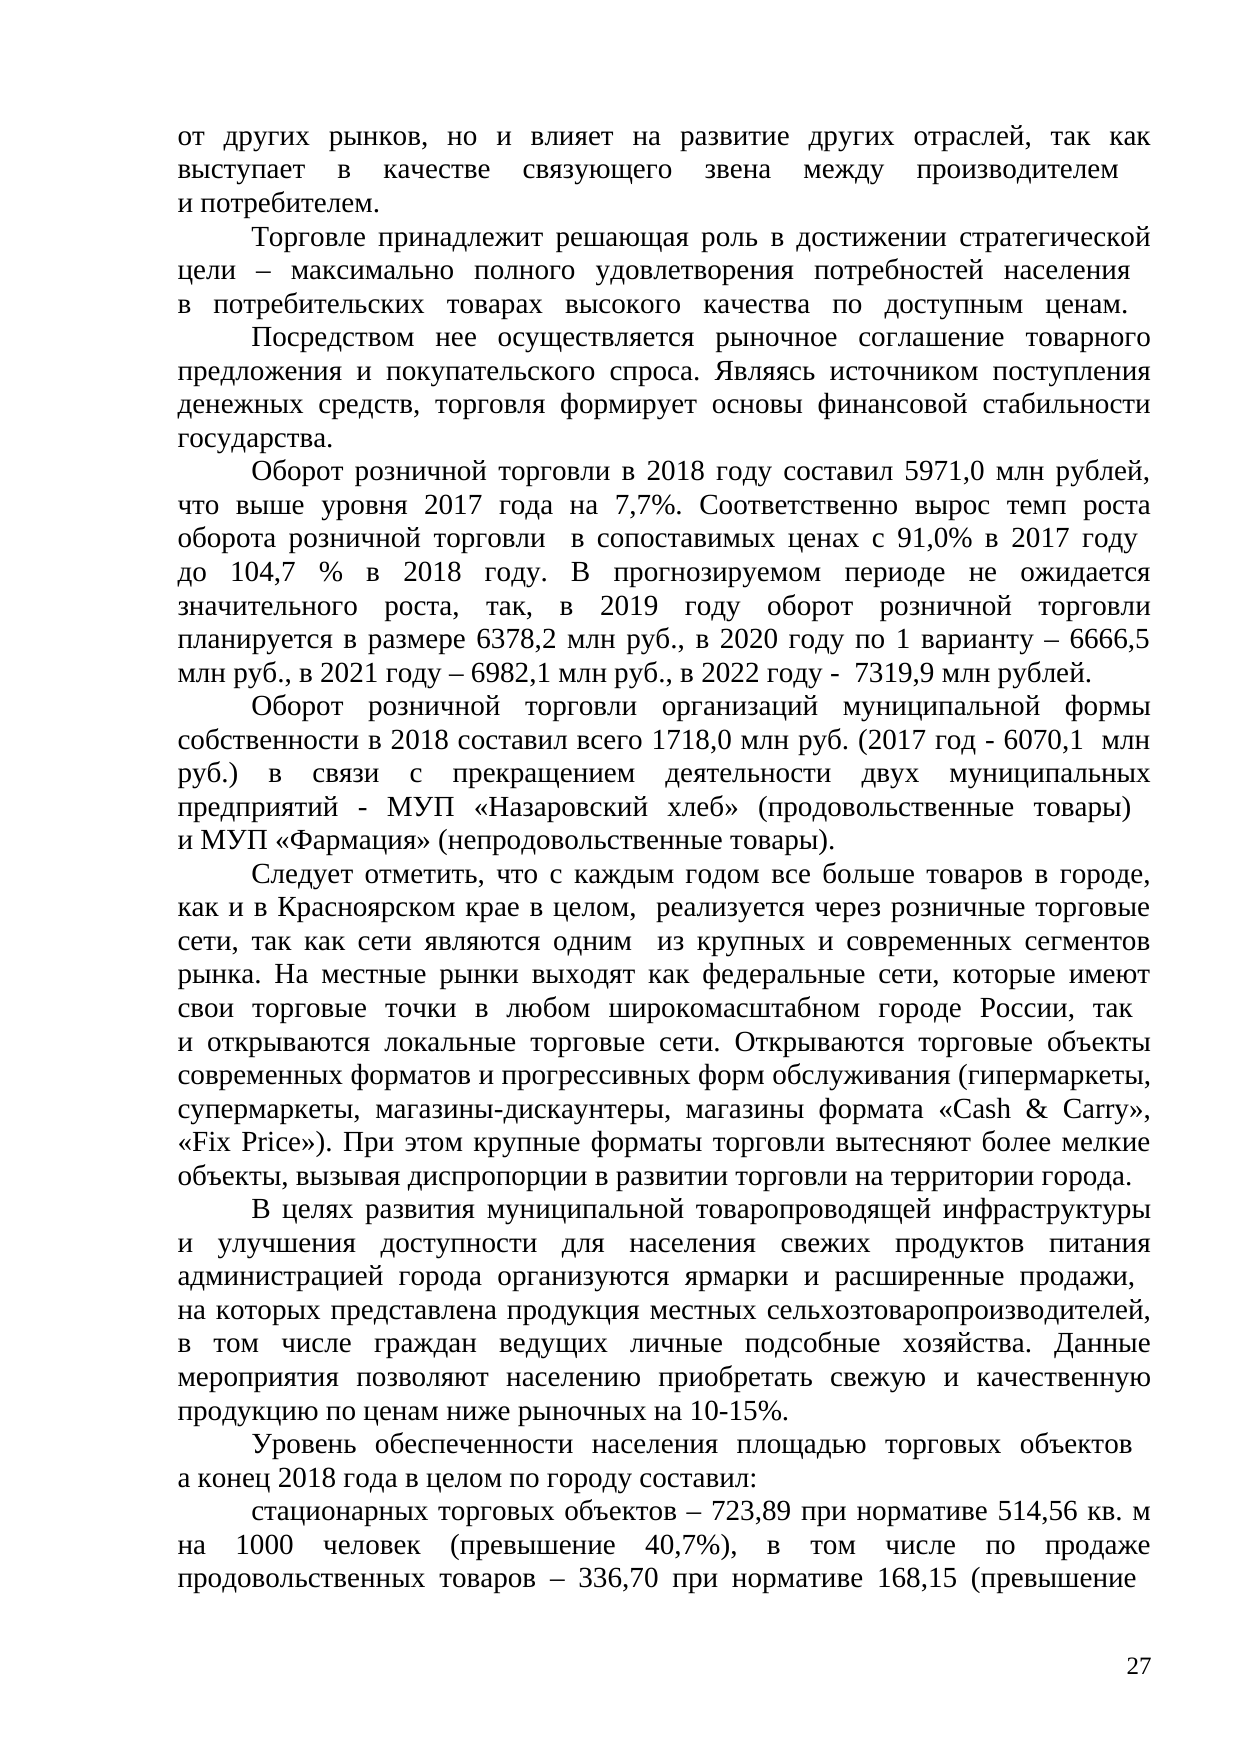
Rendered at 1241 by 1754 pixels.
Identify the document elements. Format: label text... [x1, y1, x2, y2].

text Оборот розничной торговли в 2018 году составил 5971,0 млн рублей, что выше уровня 2017 года на 7,7%. Соответственно вырос темп роста оборота розничной торговли в сопоставимых ценах с 91,0% в 2017 году до 104,7 % в 2018 году. В прогнозируемом периоде не ожидается значительного роста, так, в 2019 году оборот розничной торговли планируется в размере 6378,2 млн руб., в 2020 году по 1 варианту – 6666,5 млн руб., в 2021 году – 6982,1 млн руб., в 2022 году - 7319,9 млн рублей. [177, 453, 1152, 688]
text Торговле принадлежит решающая роль в достижении стратегической цели – максимально полного удовлетворения потребностей населения в потребительских товарах высокого качества по доступным ценам. Посредством нее осуществляется рыночное соглашение товарного предложения и покупательского спроса. Являясь источником поступления денежных средств, торговля формирует основы финансовой стабильности государства. [177, 219, 1152, 453]
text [177, 118, 1152, 219]
text В целях развития муниципальной товаропроводящей инфраструктуры и улучшения доступности для населения свежих продуктов питания администрацией города организуются ярмарки и расширенные продажи, на которых представлена продукция местных сельхозтоваропроизводителей, в том числе граждан ведущих личные подсобные хозяйства. Данные мероприятия позволяют населению приобретать свежую и качественную продукцию по ценам ниже рыночных на 10-15%. [177, 1191, 1152, 1426]
text Уровень обеспеченности населения площадью торговых объектов а конец 2018 года в целом по городу составил: [177, 1426, 1152, 1493]
text Оборот розничной торговли организаций муниципальной формы собственности в 2018 составил всего 1718,0 млн руб. (2017 год - 6070,1 млн руб.) в связи с прекращением деятельности двух муниципальных предприятий - МУП «Назаровский хлеб» (продовольственные товары) и МУП «Фармация» (непродовольственные товары). [177, 688, 1152, 856]
text Следует отметить, что с каждым годом все больше товаров в городе, как и в Красноярском крае в целом, реализуется через розничные торговые сети, так как сети являются одним из крупных и современных сегментов рынка. На местные рынки выходят как федеральные сети, которые имеют свои торговые точки в любом широкомасштабном городе России, так и открываются локальные торговые сети. Открываются торговые объекты современных форматов и прогрессивных форм обслуживания (гипермаркеты, супермаркеты, магазины-дискаунтеры, магазины формата «Cash & Carry», «Fix Price»). При этом крупные форматы торговли вытесняют более мелкие объекты, вызывая диспропорции в развитии торговли на территории города. [177, 856, 1152, 1191]
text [177, 1493, 1152, 1594]
